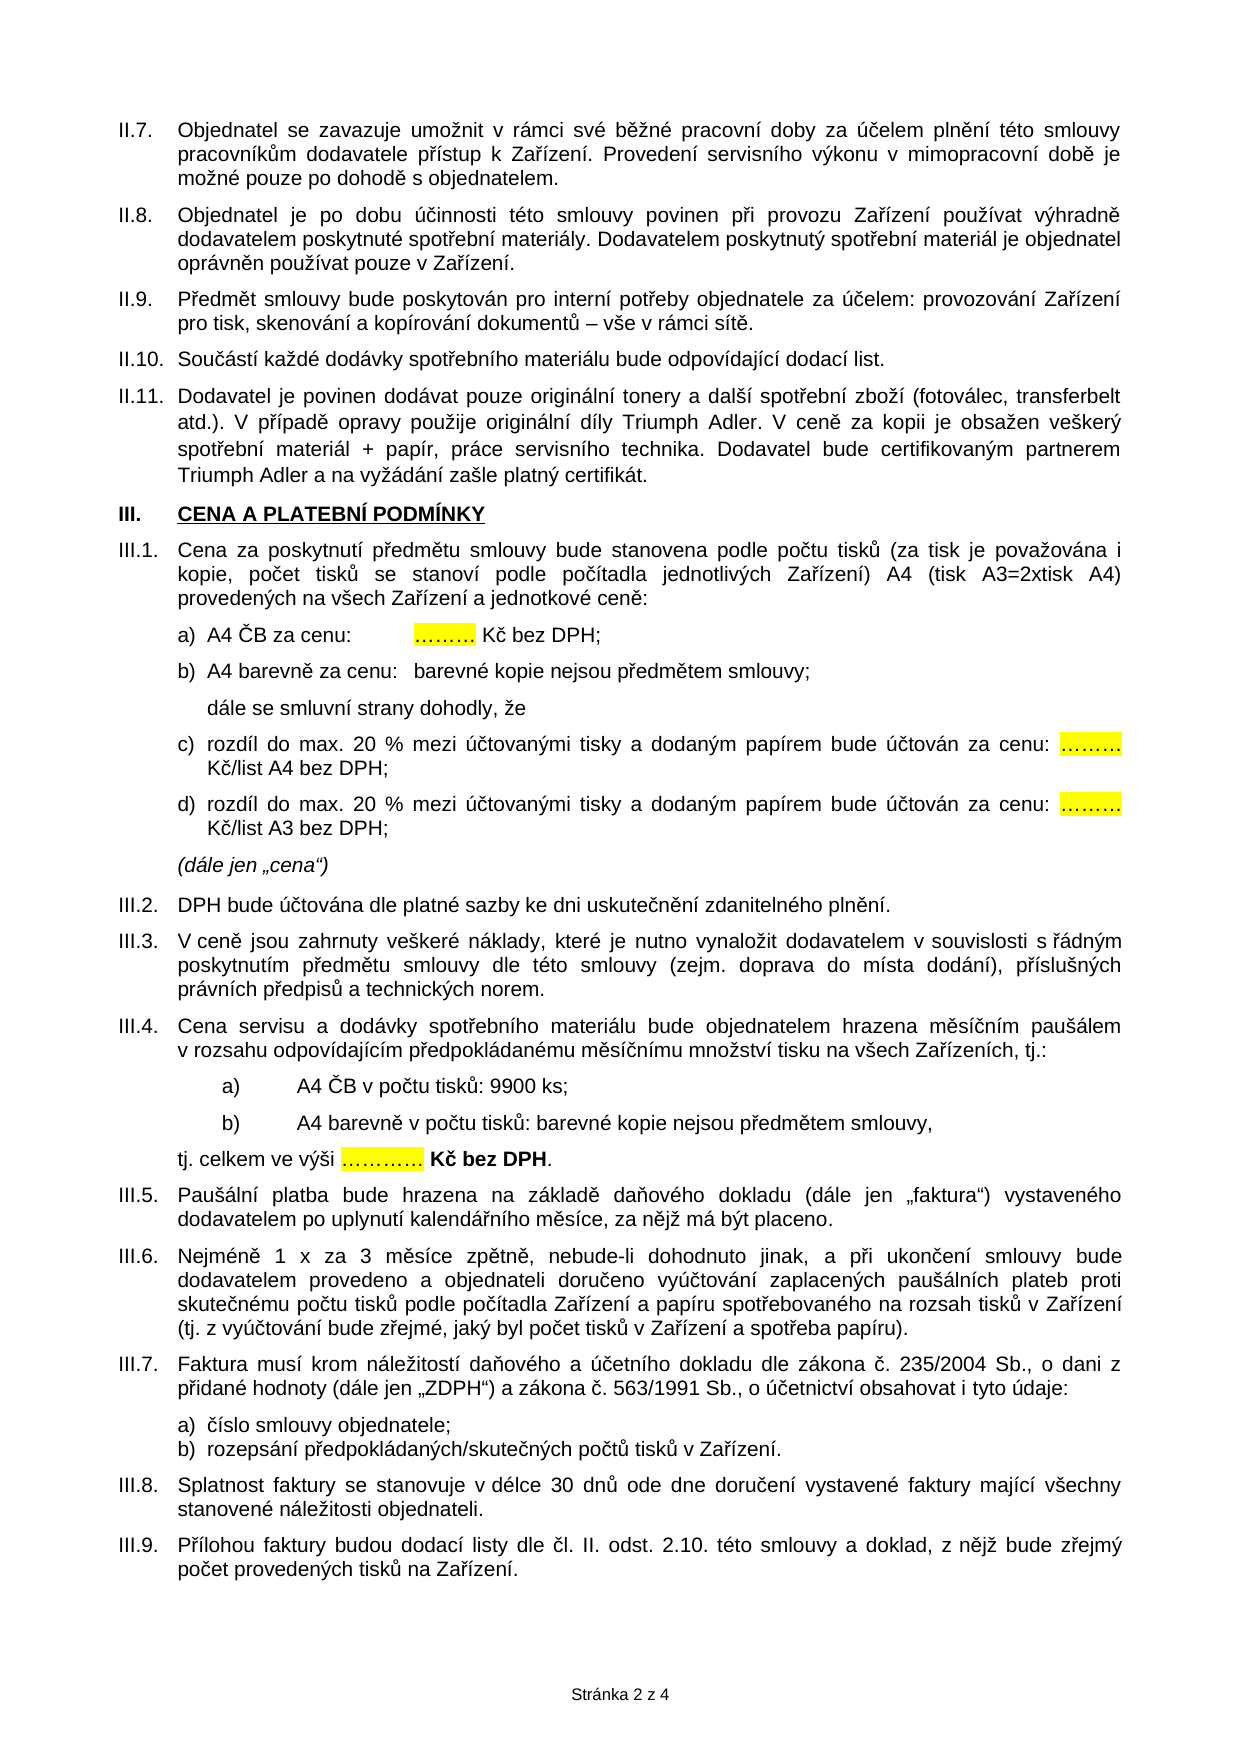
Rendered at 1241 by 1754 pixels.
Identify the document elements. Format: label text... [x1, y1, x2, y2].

list A4 ČB za cenu: ……… Kč bez DPH; [177, 622, 1122, 646]
list rozdíl do max. 20 % mezi účtovanými tisky a dodaným papírem bude účtován za cenu: ……… Kč/list A3 bez DPH; [177, 792, 1122, 840]
list Objednatel se zavazuje umožnit v rámci své běžné pracovní doby za účelem plnění této smlouvy pracovníkům dodavatele přístup k Zařízení. Provedení servisního výkonu v mimopracovní době je možné pouze po dohodě s objednatelem. [118, 118, 1122, 190]
list Cena servisu a dodávky spotřebního materiálu bude objednatelem hrazena měsíčním paušálem v rozsahu odpovídajícím předpokládanému měsíčnímu množství tisku na všech Zařízeních, tj.: [118, 1013, 1122, 1061]
list A4 barevně za cenu: barevné kopie nejsou předmětem smlouvy; [177, 659, 1122, 683]
list A4 barevně v počtu tisků: barevné kopie nejsou předmětem smlouvy, [222, 1110, 1122, 1134]
text tj. celkem ve výši ………… Kč bez DPH. [424, 1147, 1122, 1171]
list rozepsání předpokládaných/skutečných počtů tisků v Zařízení. [177, 1436, 1122, 1460]
list Dodavatel je povinen dodávat pouze originální tonery a další spotřební zboží (fotoválec, transferbelt atd.). V případě opravy použije originální díly Triumph Adler. V ceně za kopii je obsažen veškerý spotřební materiál + papír, práce servisního technika. Dodavatel bude certifikovaným partnerem Triumph Adler a na vyžádání zašle platný certifikát. [118, 384, 1122, 487]
list rozdíl do max. 20 % mezi účtovanými tisky a dodaným papírem bude účtován za cenu: ……… Kč/list A4 bez DPH; [177, 732, 1122, 780]
list V ceně jsou zahrnuty veškeré náklady, které je nutno vynaložit dodavatelem v souvislosti s řádným poskytnutím předmětu smlouvy dle této smlouvy (zejm. doprava do místa dodání), příslušných právních předpisů a technických norem. [118, 929, 1122, 1001]
list Nejméně 1 x za 3 měsíce zpětně, nebude-li dohodnuto jinak, a při ukončení smlouvy bude dodavatelem provedeno a objednateli doručeno vyúčtování zaplacených paušálních plateb proti skutečnému počtu tisků podle počítadla Zařízení a papíru spotřebovaného na rozsah tisků v Zařízení (tj. z vyúčtování bude zřejmé, jaký byl počet tisků v Zařízení a spotřeba papíru). [118, 1244, 1122, 1339]
list Objednatel je po dobu účinnosti této smlouvy povinen při provozu Zařízení používat výhradně dodavatelem poskytnuté spotřební materiály. Dodavatelem poskytnutý spotřební materiál je objednatel oprávněn používat pouze v Zařízení. [118, 202, 1122, 274]
list (dále jen „cena“) [177, 853, 1122, 877]
list CENA A PLATEBNÍ PODMÍNKY [118, 502, 1122, 526]
list číslo smlouvy objednatele; [177, 1412, 1122, 1436]
text tj. celkem ve výši ………… Kč bez DPH. [177, 1147, 341, 1171]
list Součástí každé dodávky spotřebního materiálu bude odpovídající dodací list. [118, 347, 1122, 371]
list Paušální platba bude hrazena na základě daňového dokladu (dále jen „faktura“) vystaveného dodavatelem po uplynutí kalendářního měsíce, za nějž má být placeno. [118, 1183, 1122, 1231]
list A4 ČB v počtu tisků: 9900 ks; [222, 1074, 1122, 1098]
list Cena za poskytnutí předmětu smlouvy bude stanovena podle počtu tisků (za tisk je považována i kopie, počet tisků se stanoví podle počítadla jednotlivých Zařízení) A4 (tisk A3=2xtisk A4) provedených na všech Zařízení a jednotkové ceně: [118, 538, 1122, 610]
text dále se smluvní strany dohodly, že [207, 695, 1122, 719]
list DPH bude účtována dle platné sazby ke dni uskutečnění zdanitelného plnění. [118, 893, 1122, 917]
list Splatnost faktury se stanovuje v délce 30 dnů ode dne doručení vystavené faktury mající všechny stanovené náležitosti objednateli. [118, 1473, 1122, 1521]
list Předmět smlouvy bude poskytován pro interní potřeby objednatele za účelem: provozování Zařízení pro tisk, skenování a kopírování dokumentů – vše v rámci sítě. [118, 287, 1122, 335]
list Přílohou faktury budou dodací listy dle čl. II. odst. 2.10. této smlouvy a doklad, z nějž bude zřejmý počet provedených tisků na Zařízení. [118, 1533, 1122, 1581]
list Faktura musí krom náležitostí daňového a účetního dokladu dle zákona č. 235/2004 Sb., o dani z přidané hodnoty (dále jen „ZDPH“) a zákona č. 563/1991 Sb., o účetnictví obsahovat i tyto údaje: [118, 1352, 1122, 1400]
